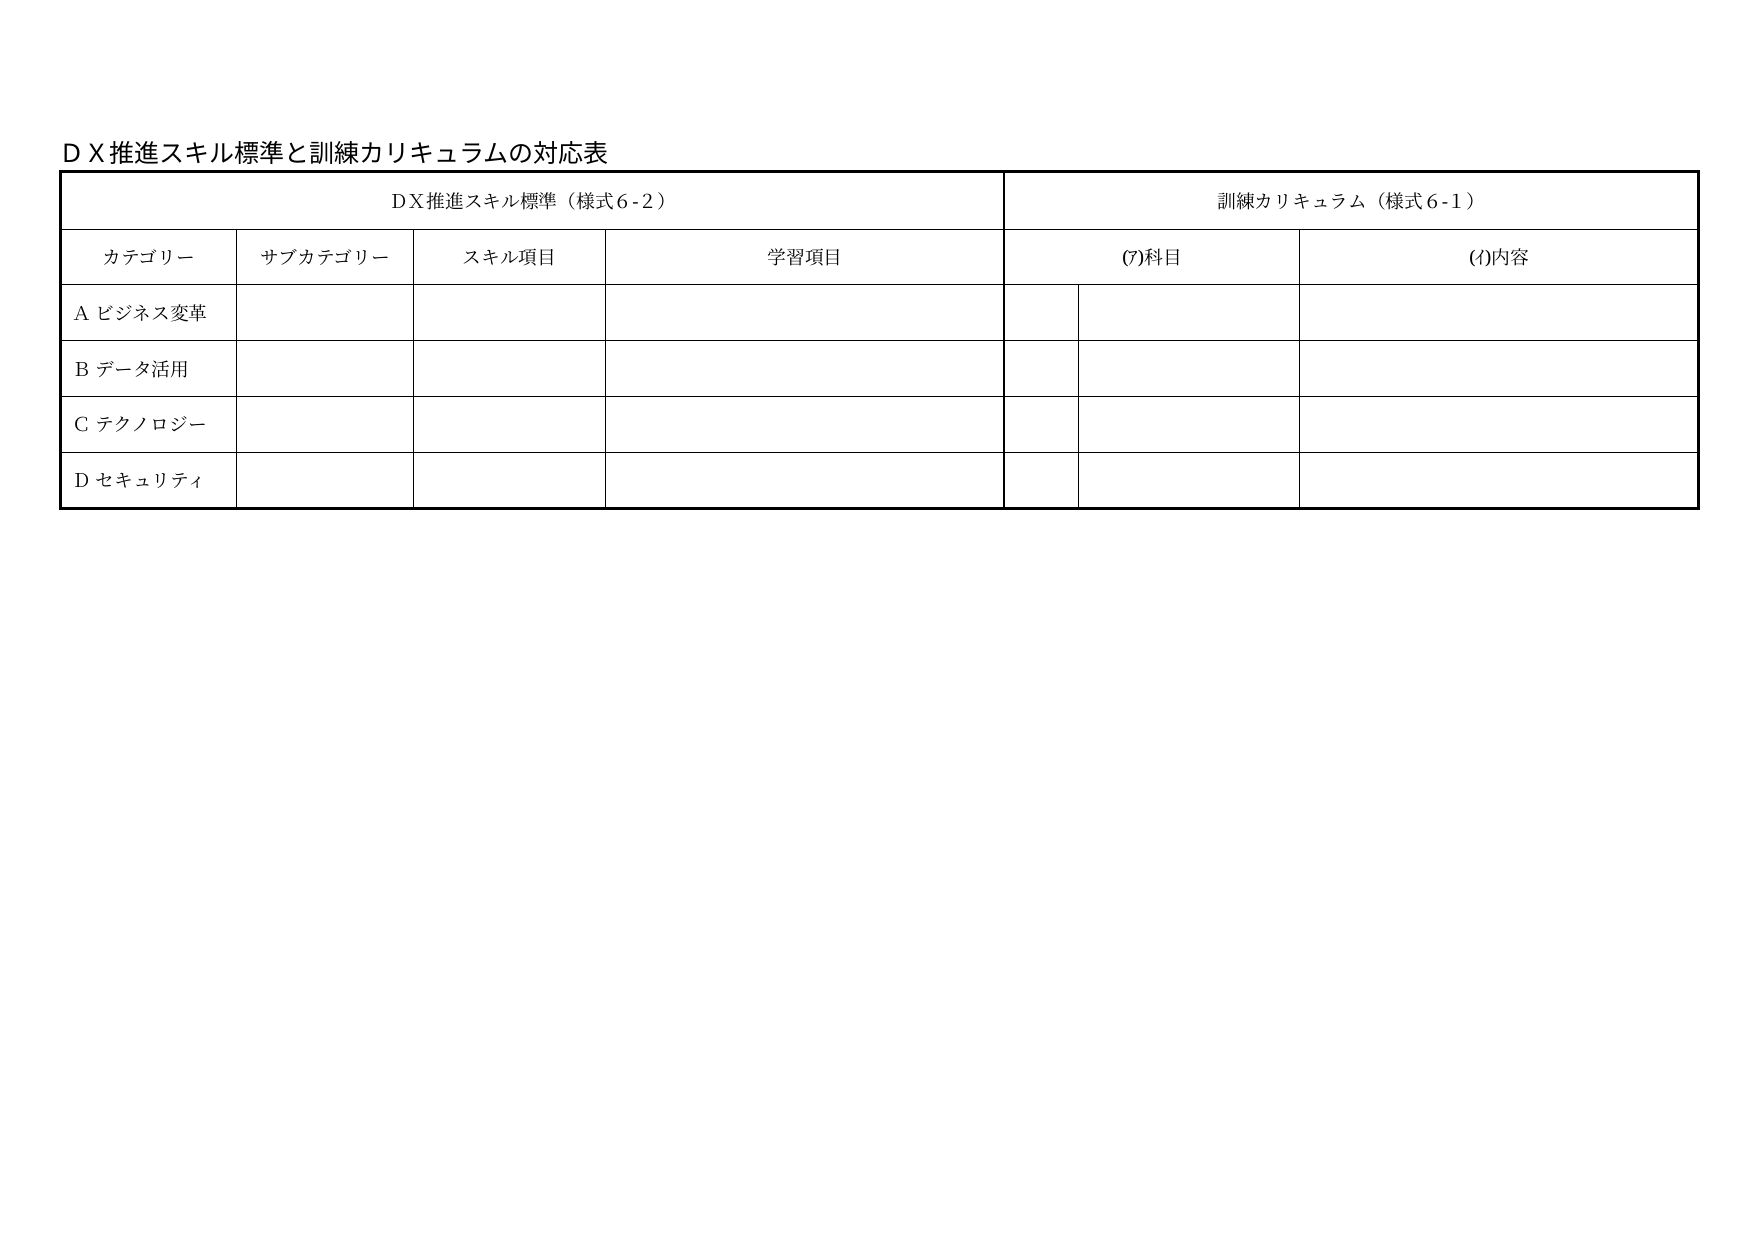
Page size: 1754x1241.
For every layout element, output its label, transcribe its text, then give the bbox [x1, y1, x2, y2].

table_cell (ｲ)内容 [1300, 230, 1697, 284]
table_cell [1300, 285, 1697, 340]
table_cell カテゴリー [62, 230, 236, 284]
table_cell [1005, 285, 1078, 340]
table_cell [237, 341, 413, 396]
table_header ＤＸ推進スキル標準（様式６-２） [62, 173, 1003, 228]
table_cell (ｱ)科目 [1005, 230, 1299, 284]
table_cell [1079, 397, 1299, 451]
table_cell 学習項目 [606, 230, 1003, 284]
table_cell [414, 341, 605, 396]
table_cell [414, 397, 605, 451]
table_cell [606, 397, 1003, 451]
table_cell Ａ ビジネス変革 [62, 285, 236, 340]
table_cell Ｃ テクノロジー [62, 397, 236, 451]
table_cell [606, 453, 1003, 507]
table_cell [414, 453, 605, 507]
text ＤＸ推進スキル標準と訓練カリキュラムの対応表 [59, 133, 1695, 170]
table_cell Ｄ セキュリティ [62, 453, 236, 507]
table_cell スキル項目 [414, 230, 605, 284]
table_cell [1079, 453, 1299, 507]
table_cell [237, 397, 413, 451]
table_cell [1300, 341, 1697, 396]
table_cell [1300, 397, 1697, 451]
table_cell [414, 285, 605, 340]
table_cell [1005, 341, 1078, 396]
table_cell [1005, 397, 1078, 451]
table_cell [237, 453, 413, 507]
table_cell [606, 341, 1003, 396]
table_cell [1079, 341, 1299, 396]
table_cell [606, 285, 1003, 340]
table_cell [1300, 453, 1697, 507]
table_cell [1079, 285, 1299, 340]
table_cell サブカテゴリー [237, 230, 413, 284]
table_cell [1005, 453, 1078, 507]
table_header 訓練カリキュラム（様式６-１） [1005, 173, 1697, 228]
table_cell [237, 285, 413, 340]
table_cell Ｂ データ活用 [62, 341, 236, 396]
